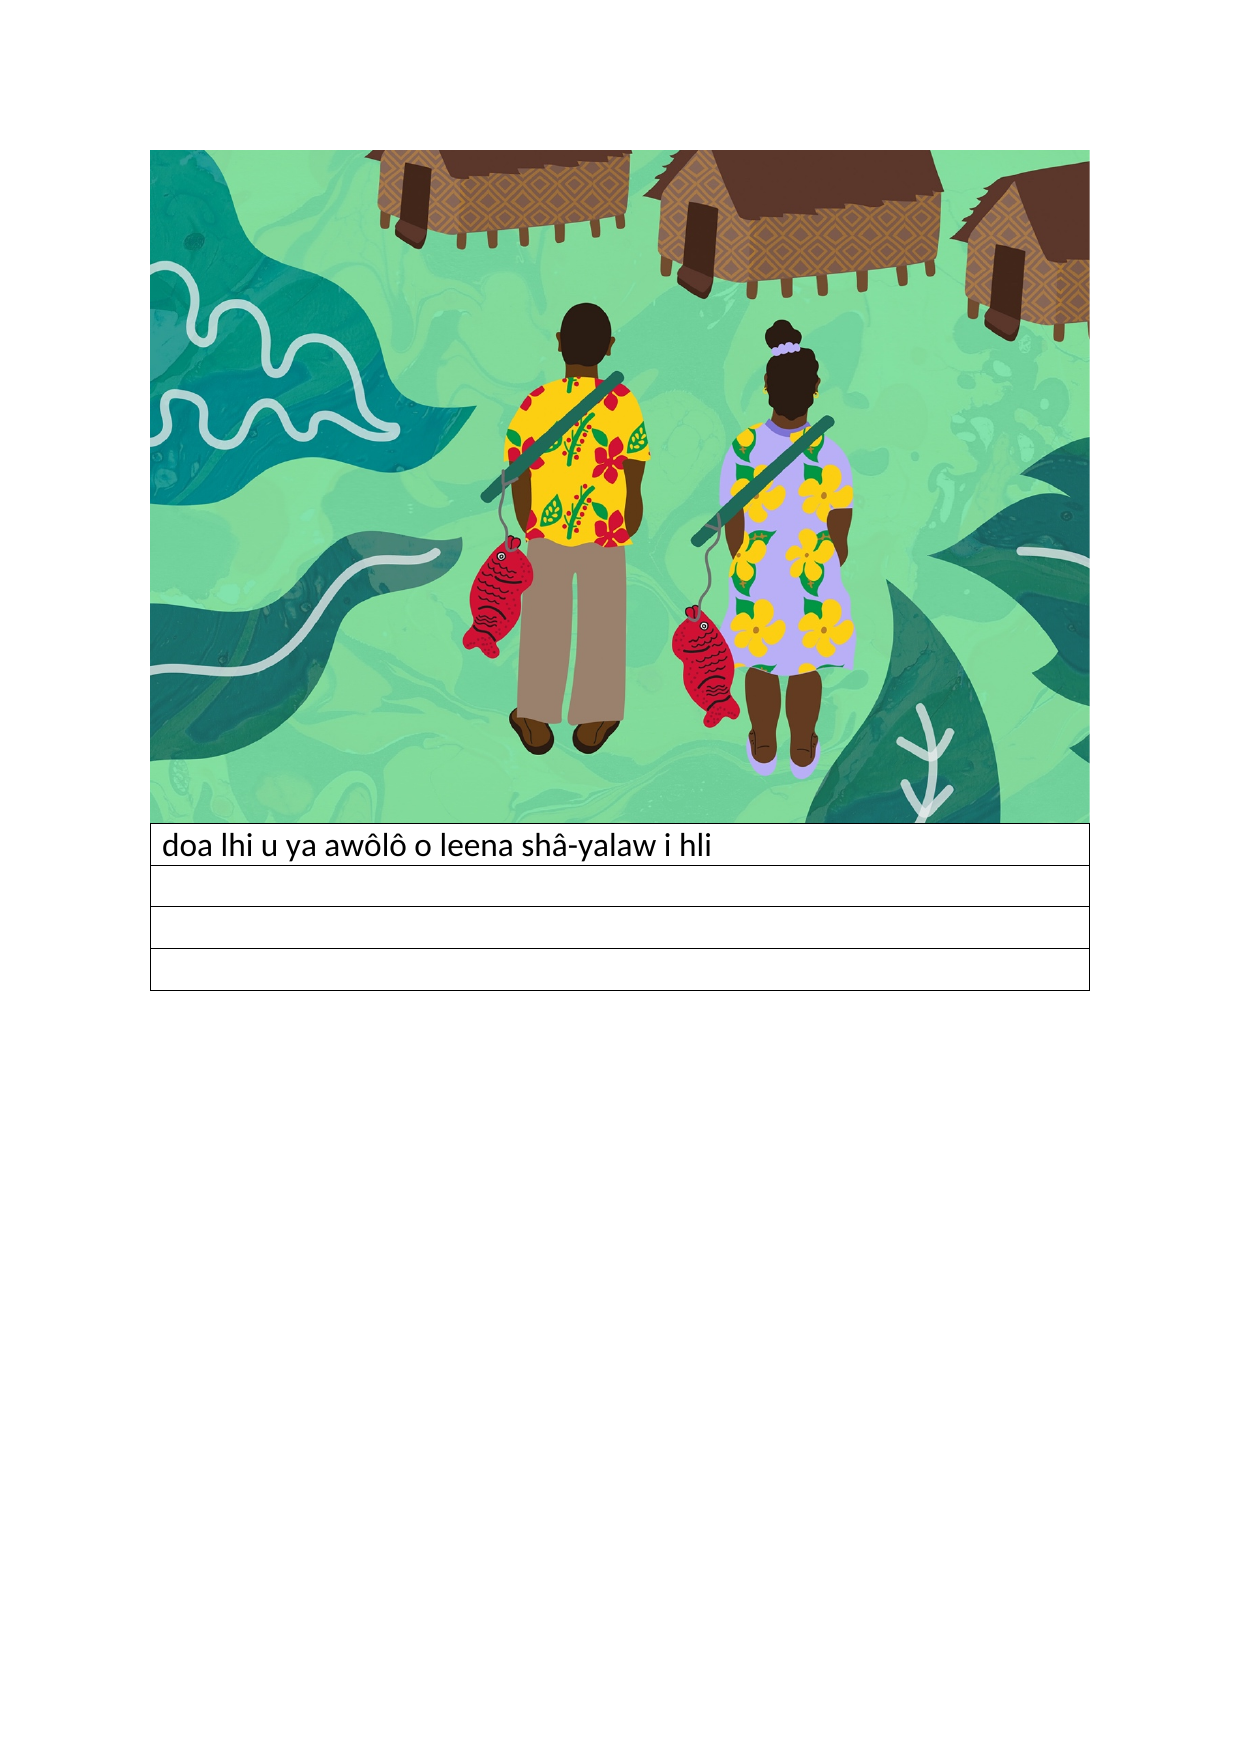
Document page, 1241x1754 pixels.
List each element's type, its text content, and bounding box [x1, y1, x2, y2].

table_cell [151, 949, 1089, 990]
picture [150, 150, 1090, 823]
table_cell [151, 866, 1089, 906]
table_cell [151, 907, 1089, 948]
table_header doa lhi u ya awôlô o leena shâ-yalaw i hli [151, 824, 1089, 864]
